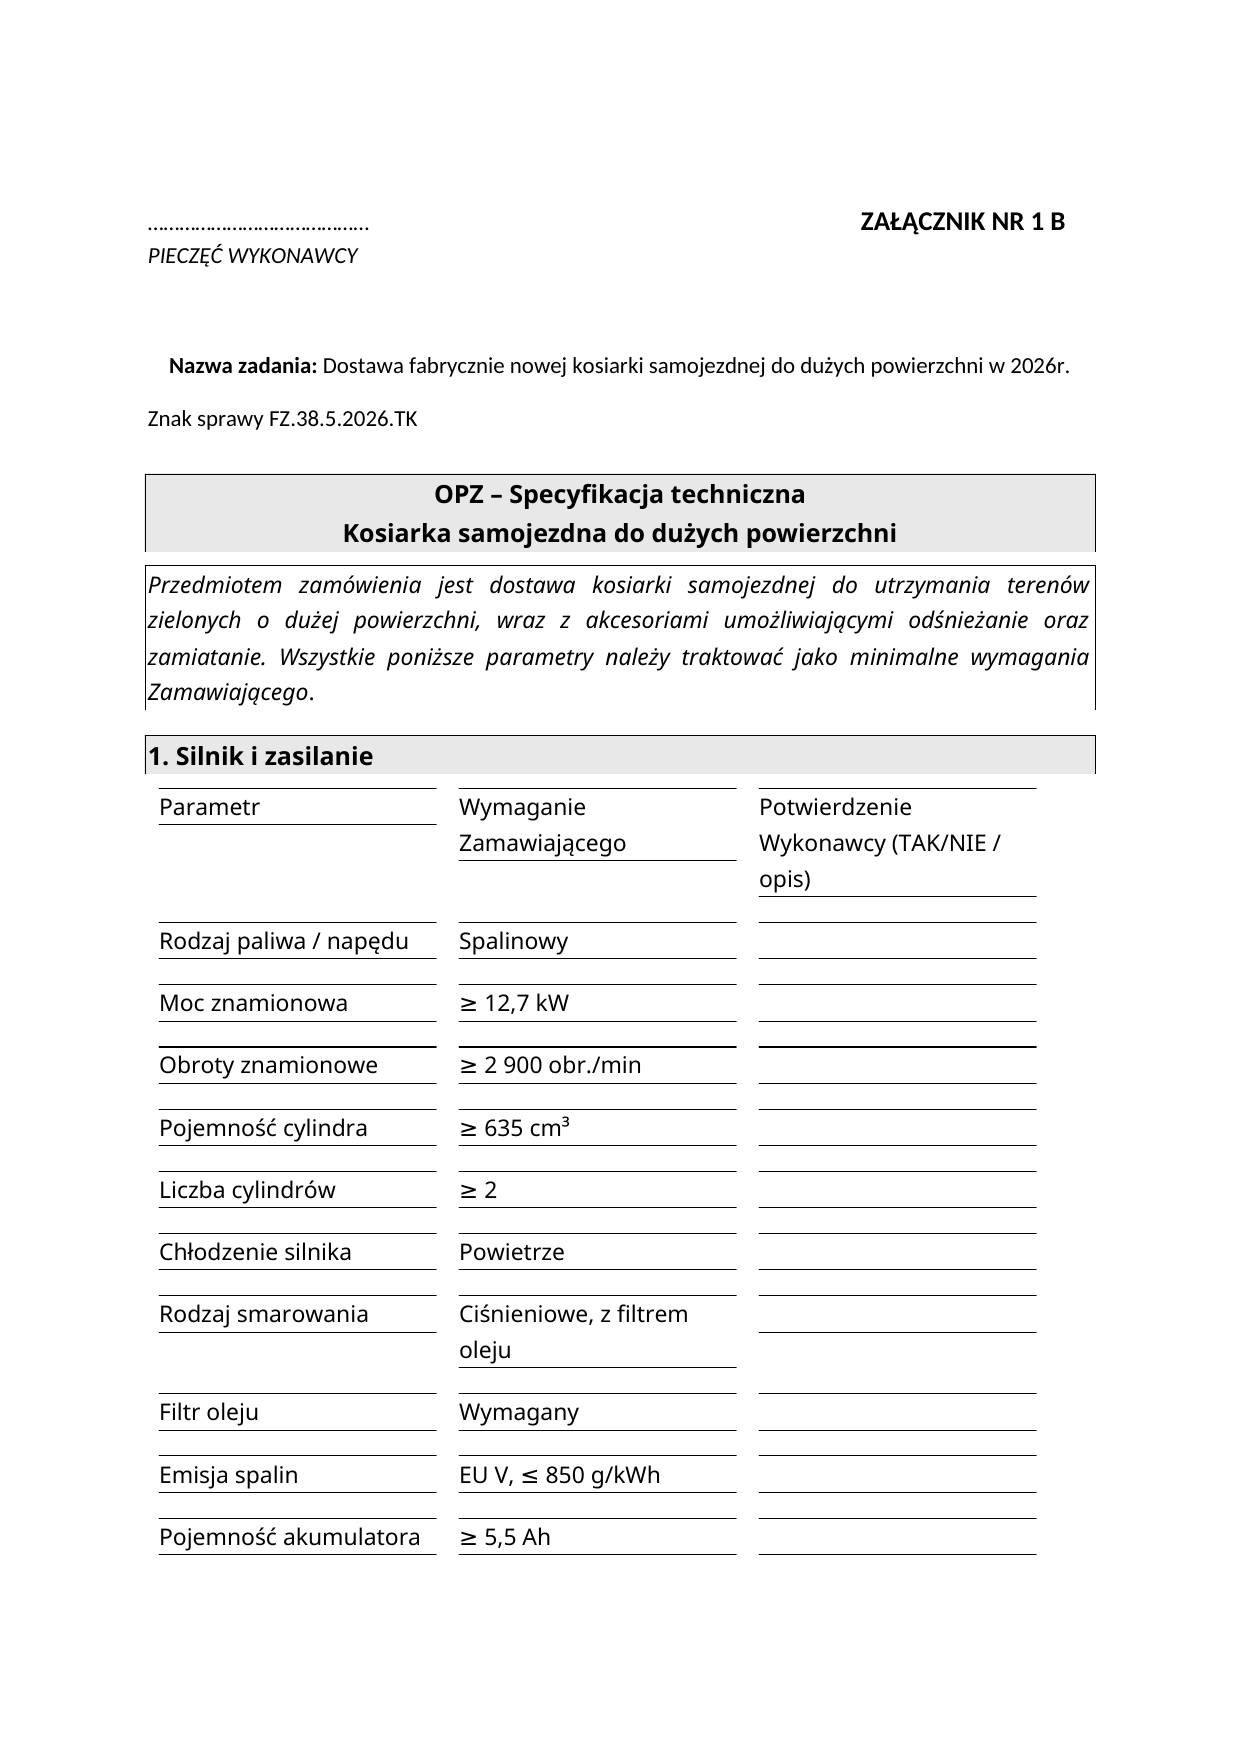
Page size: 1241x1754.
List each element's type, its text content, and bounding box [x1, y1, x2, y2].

table_header Parametr [148, 788, 448, 922]
table_cell EU V, ≤ 850 g/kWh [448, 1455, 748, 1518]
table_cell [748, 1518, 1048, 1580]
table_cell ≥ 635 cm³ [448, 1109, 748, 1171]
table_cell [748, 1171, 1048, 1233]
table_cell [748, 1046, 1048, 1108]
subtitle 1. Silnik i zasilanie [146, 736, 1095, 774]
table_header Potwierdzenie Wykonawcy (TAK/NIE / opis) [748, 788, 1048, 922]
table_cell ≥ 2 900 obr./min [448, 1046, 748, 1108]
table_cell Liczba cylindrów [148, 1171, 448, 1233]
subtitle OPZ – Specyfikacja techniczna Kosiarka samojezdna do dużych powierzchni [146, 475, 1095, 552]
table_cell Rodzaj smarowania [148, 1295, 448, 1393]
table_cell [748, 1295, 1048, 1393]
text Nazwa zadania: Dostawa fabrycznie nowej kosiarki samojezdnej do dużych powierzchni w 2026r. [148, 351, 1093, 379]
table_cell [748, 1393, 1048, 1455]
table_cell Emisja spalin [148, 1455, 448, 1518]
table_cell [748, 1455, 1048, 1518]
text Przedmiotem zamówienia jest dostawa kosiarki samojezdnej do utrzymania terenów zielonych o dużej powierzchni, wraz z akcesoriami umożliwiającymi odśnieżanie oraz zamiatanie. Wszystkie poniższe parametry należy traktować jako minimalne wymagania Zamawiającego. [146, 566, 1095, 710]
table_cell Filtr oleju [148, 1393, 448, 1455]
table_cell ≥ 5,5 Ah [448, 1518, 748, 1580]
table_cell [748, 1109, 1048, 1171]
table_cell Powietrze [448, 1233, 748, 1295]
table_cell ≥ 2 [448, 1171, 748, 1233]
table_cell Rodzaj paliwa / napędu [148, 922, 448, 984]
table_cell Wymagany [448, 1393, 748, 1455]
text Znak sprawy FZ.38.5.2026.TK [148, 404, 1093, 432]
table_cell [748, 922, 1048, 984]
table_cell [748, 1233, 1048, 1295]
table_cell Ciśnieniowe, z filtrem oleju [448, 1295, 748, 1393]
table_cell [748, 984, 1048, 1046]
table_cell Moc znamionowa [148, 984, 448, 1046]
table_cell Pojemność akumulatora [148, 1518, 448, 1580]
table_cell Pojemność cylindra [148, 1109, 448, 1171]
table_header Wymaganie Zamawiającego [448, 788, 748, 922]
table_cell Spalinowy [448, 922, 748, 984]
text …………………………………… ZAŁĄCZNIK NR 1 B PIECZĘĆ WYKONAWCY [148, 204, 1093, 269]
table_cell Chłodzenie silnika [148, 1233, 448, 1295]
table_cell Obroty znamionowe [148, 1046, 448, 1108]
table_cell ≥ 12,7 kW [448, 984, 748, 1046]
